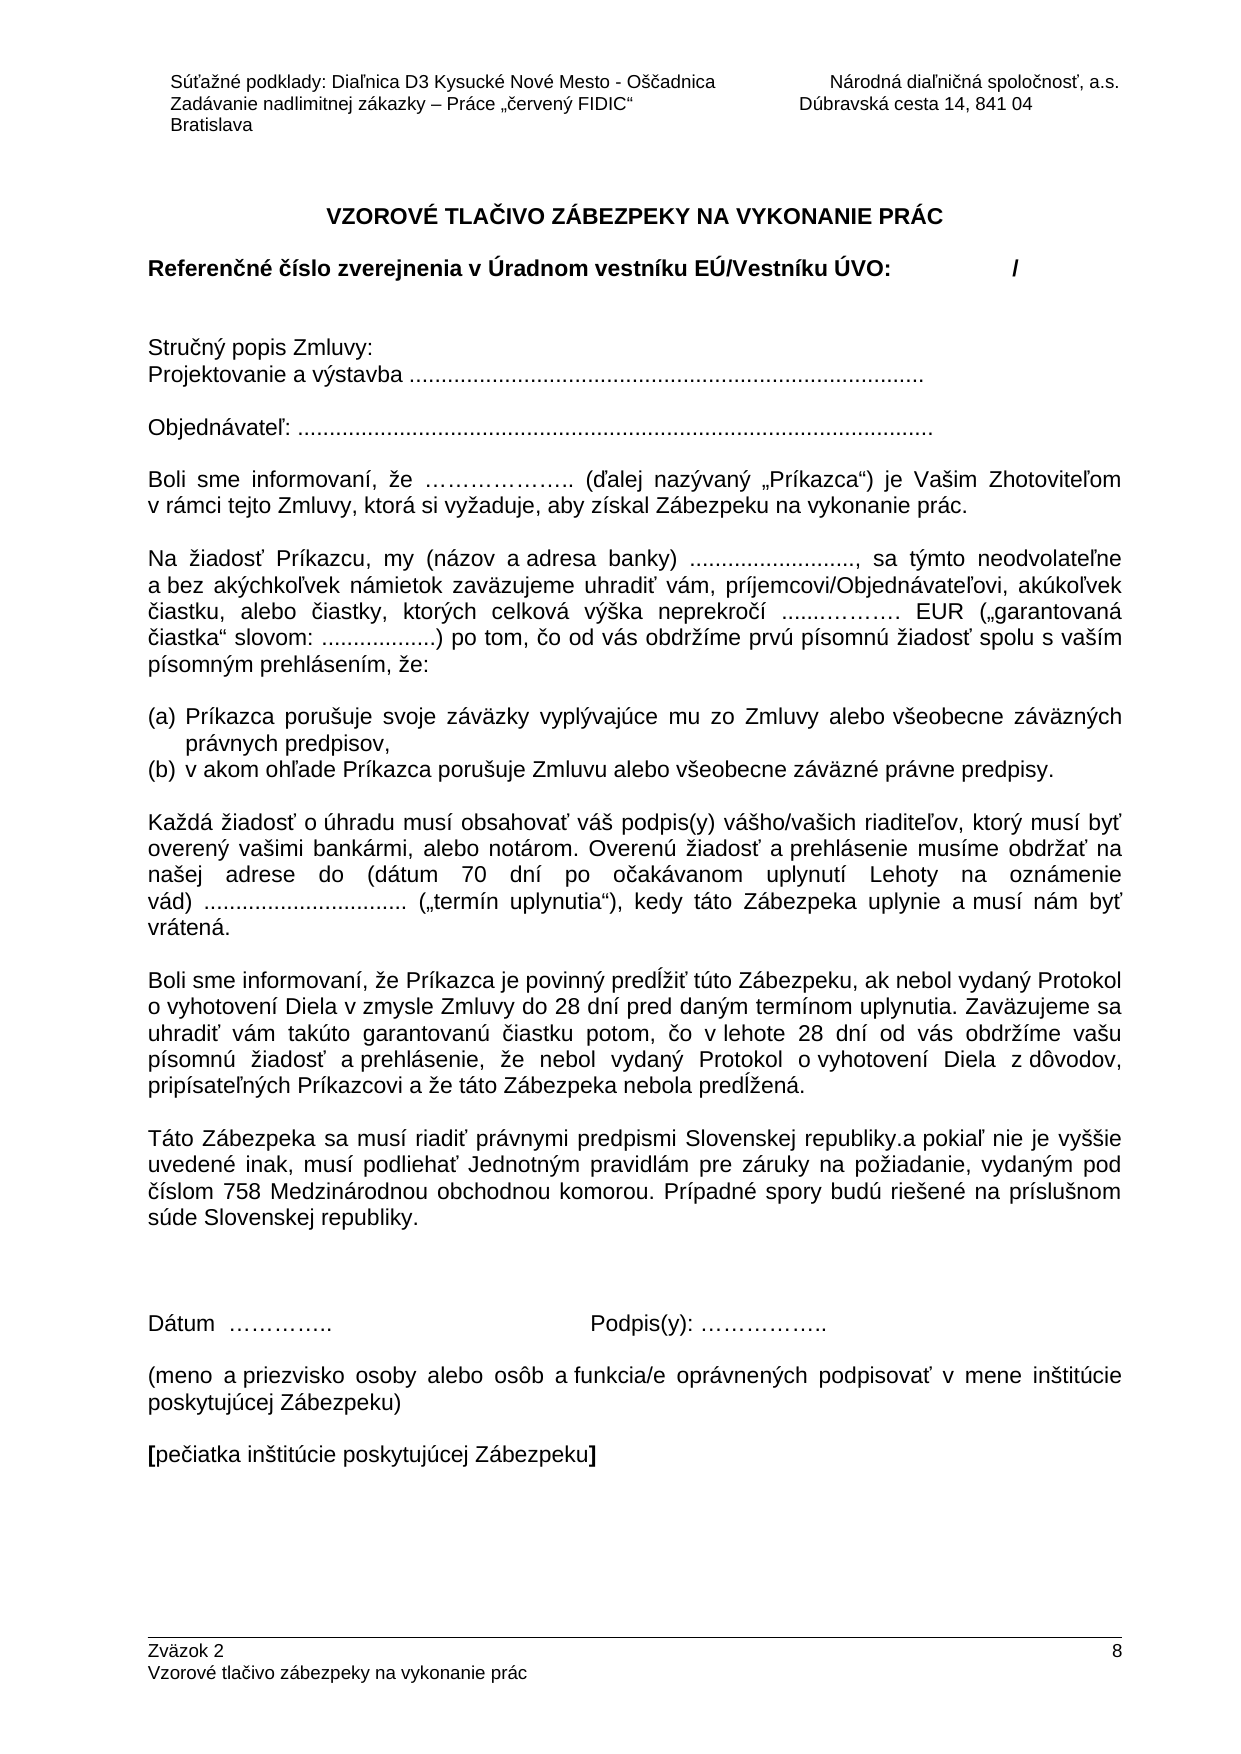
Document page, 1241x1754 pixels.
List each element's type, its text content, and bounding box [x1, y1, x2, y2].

list v akom ohľade Príkazca porušuje Zmluvu alebo všeobecne záväzné právne predpisy. [148, 756, 1122, 782]
text Boli sme informovaní, že Príkazca je povinný predĺžiť túto Zábezpeku, ak nebol vydaný Protokol o vyhotovení Diela v zmysle Zmluvy do 28 dní pred daným termínom uplynutia. Zaväzujeme sa uhradiť vám takúto garantovanú čiastku potom, čo v lehote 28 dní od vás obdržíme vašu písomnú žiadosť a prehlásenie, že nebol vydaný Protokol o vyhotovení Diela z dôvodov, pripísateľných Príkazcovi a že táto Zábezpeka nebola predĺžená. [148, 967, 1122, 1099]
text [pečiatka inštitúcie poskytujúcej Zábezpeku] [148, 1441, 1122, 1468]
text Každá žiadosť o úhradu musí obsahovať váš podpis(y) vášho/vašich riaditeľov, ktorý musí byť overený vašimi bankármi, alebo notárom. Overenú žiadosť a prehlásenie musíme obdržať na našej adrese do (dátum 70 dní po očakávanom uplynutí Lehoty na oznámenie vád) ................................ („termín uplynutia“), kedy táto Zábezpeka uplynie a musí nám byť vrátená. [148, 809, 1122, 941]
text Projektovanie a výstavba ................................................................................. [148, 361, 1122, 387]
text Objednávateľ: .................................................................................................... [148, 413, 1122, 440]
text Dátum ………….. Podpis(y): …………….. [148, 1309, 1122, 1336]
text Boli sme informovaní, že ……………….. (ďalej nazývaný „Príkazca“) je Vašim Zhotoviteľom v rámci tejto Zmluvy, ktorá si vyžaduje, aby získal Zábezpeku na vykonanie prác. [148, 466, 1122, 519]
text Referenčné číslo zverejnenia v Úradnom vestníku EÚ/Vestníku ÚVO: / [148, 255, 1122, 282]
text Na žiadosť Príkazcu, my (názov a adresa banky) .........................., sa týmto neodvolateľne a bez akýchkoľvek námietok zaväzujeme uhradiť vám, príjemcovi/Objednávateľovi, akúkoľvek čiastku, alebo čiastky, ktorých celková výška neprekročí .......………. EUR („garantovaná čiastka“ slovom: ..................) po tom, čo od vás obdržíme prvú písomnú žiadosť spolu s vaším písomným prehlásením, že: [148, 545, 1122, 677]
text Stručný popis Zmluvy: [148, 334, 1122, 361]
text Táto Zábezpeka sa musí riadiť právnymi predpismi Slovenskej republiky.a pokiaľ nie je vyššie uvedené inak, musí podliehať Jednotným pravidlám pre záruky na požiadanie, vydaným pod číslom 758 Medzinárodnou obchodnou komorou. Prípadné spory budú riešené na príslušnom súde Slovenskej republiky. [148, 1125, 1122, 1230]
text (meno a priezvisko osoby alebo osôb a funkcia/e oprávnených podpisovať v mene inštitúcie poskytujúcej Zábezpeku) [148, 1362, 1122, 1415]
list Príkazca porušuje svoje záväzky vyplývajúce mu zo Zmluvy alebo všeobecne záväzných právnych predpisov, [148, 703, 1122, 756]
text Vzorové tlačivo zábezpeky na vykonanie prác [148, 203, 1122, 229]
